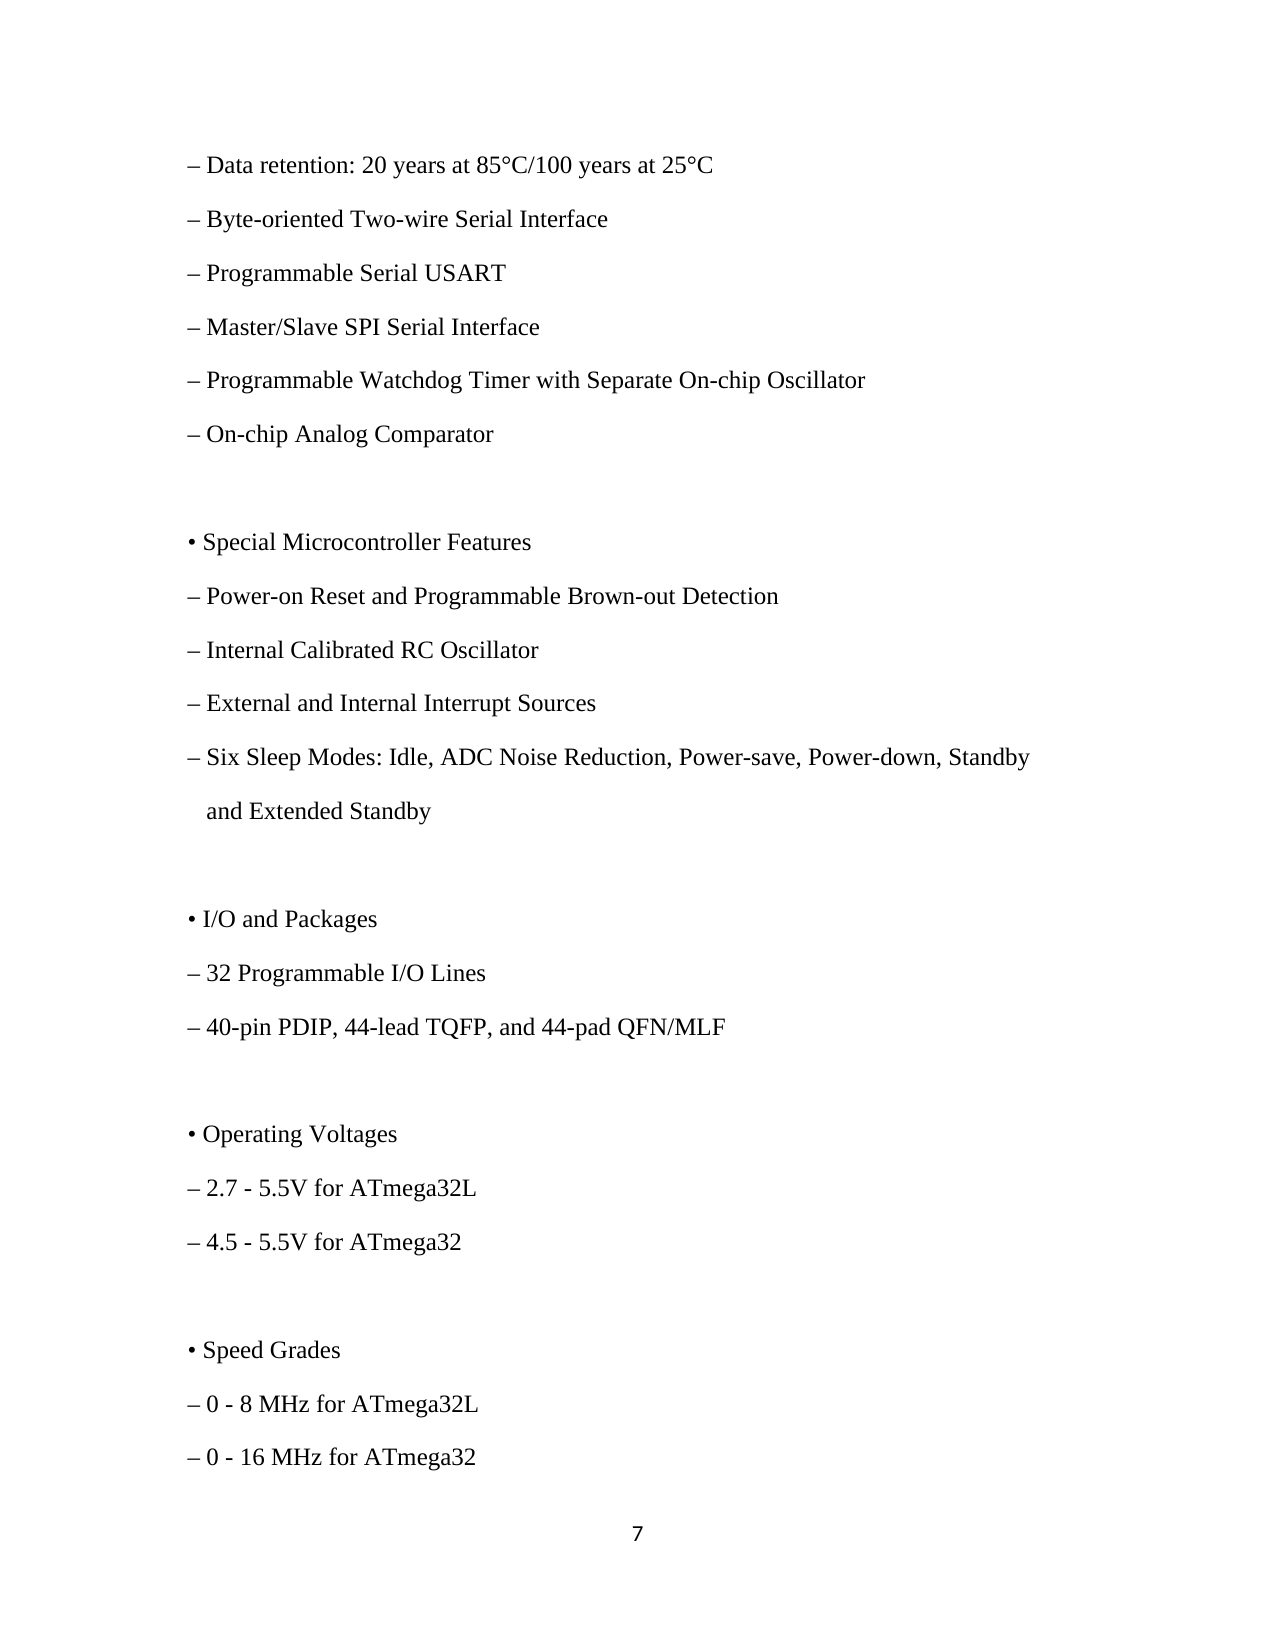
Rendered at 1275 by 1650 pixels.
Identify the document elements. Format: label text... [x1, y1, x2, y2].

text – 0 - 16 MHz for ATmega32 [187, 1442, 1087, 1471]
text • I/O and Packages [187, 904, 1087, 933]
text • Special Microcontroller Features [187, 527, 1087, 556]
text – Six Sleep Modes: Idle, ADC Noise Reduction, Power-save, Power-down, Standby [187, 742, 1087, 771]
text – Byte-oriented Two-wire Serial Interface [187, 204, 1087, 233]
text • Speed Grades [187, 1335, 1087, 1363]
text – Master/Slave SPI Serial Interface [187, 312, 1087, 340]
text – 40-pin PDIP, 44-lead TQFP, and 44-pad QFN/MLF [187, 1012, 1087, 1040]
text – Internal Calibrated RC Oscillator [187, 635, 1087, 663]
text – Data retention: 20 years at 85°C/100 years at 25°C [187, 150, 1087, 179]
text – 0 - 8 MHz for ATmega32L [187, 1389, 1087, 1417]
text – 2.7 - 5.5V for ATmega32L [187, 1173, 1087, 1202]
text – 32 Programmable I/O Lines [187, 958, 1087, 987]
text and Extended Standby [187, 796, 1087, 825]
text – On-chip Analog Comparator [187, 419, 1087, 448]
text • Operating Voltages [187, 1119, 1087, 1148]
text – Programmable Watchdog Timer with Separate On-chip Oscillator [187, 365, 1087, 394]
text – Power-on Reset and Programmable Brown-out Detection [187, 581, 1087, 609]
text – Programmable Serial USART [187, 258, 1087, 286]
text – External and Internal Interrupt Sources [187, 688, 1087, 717]
text – 4.5 - 5.5V for ATmega32 [187, 1227, 1087, 1256]
